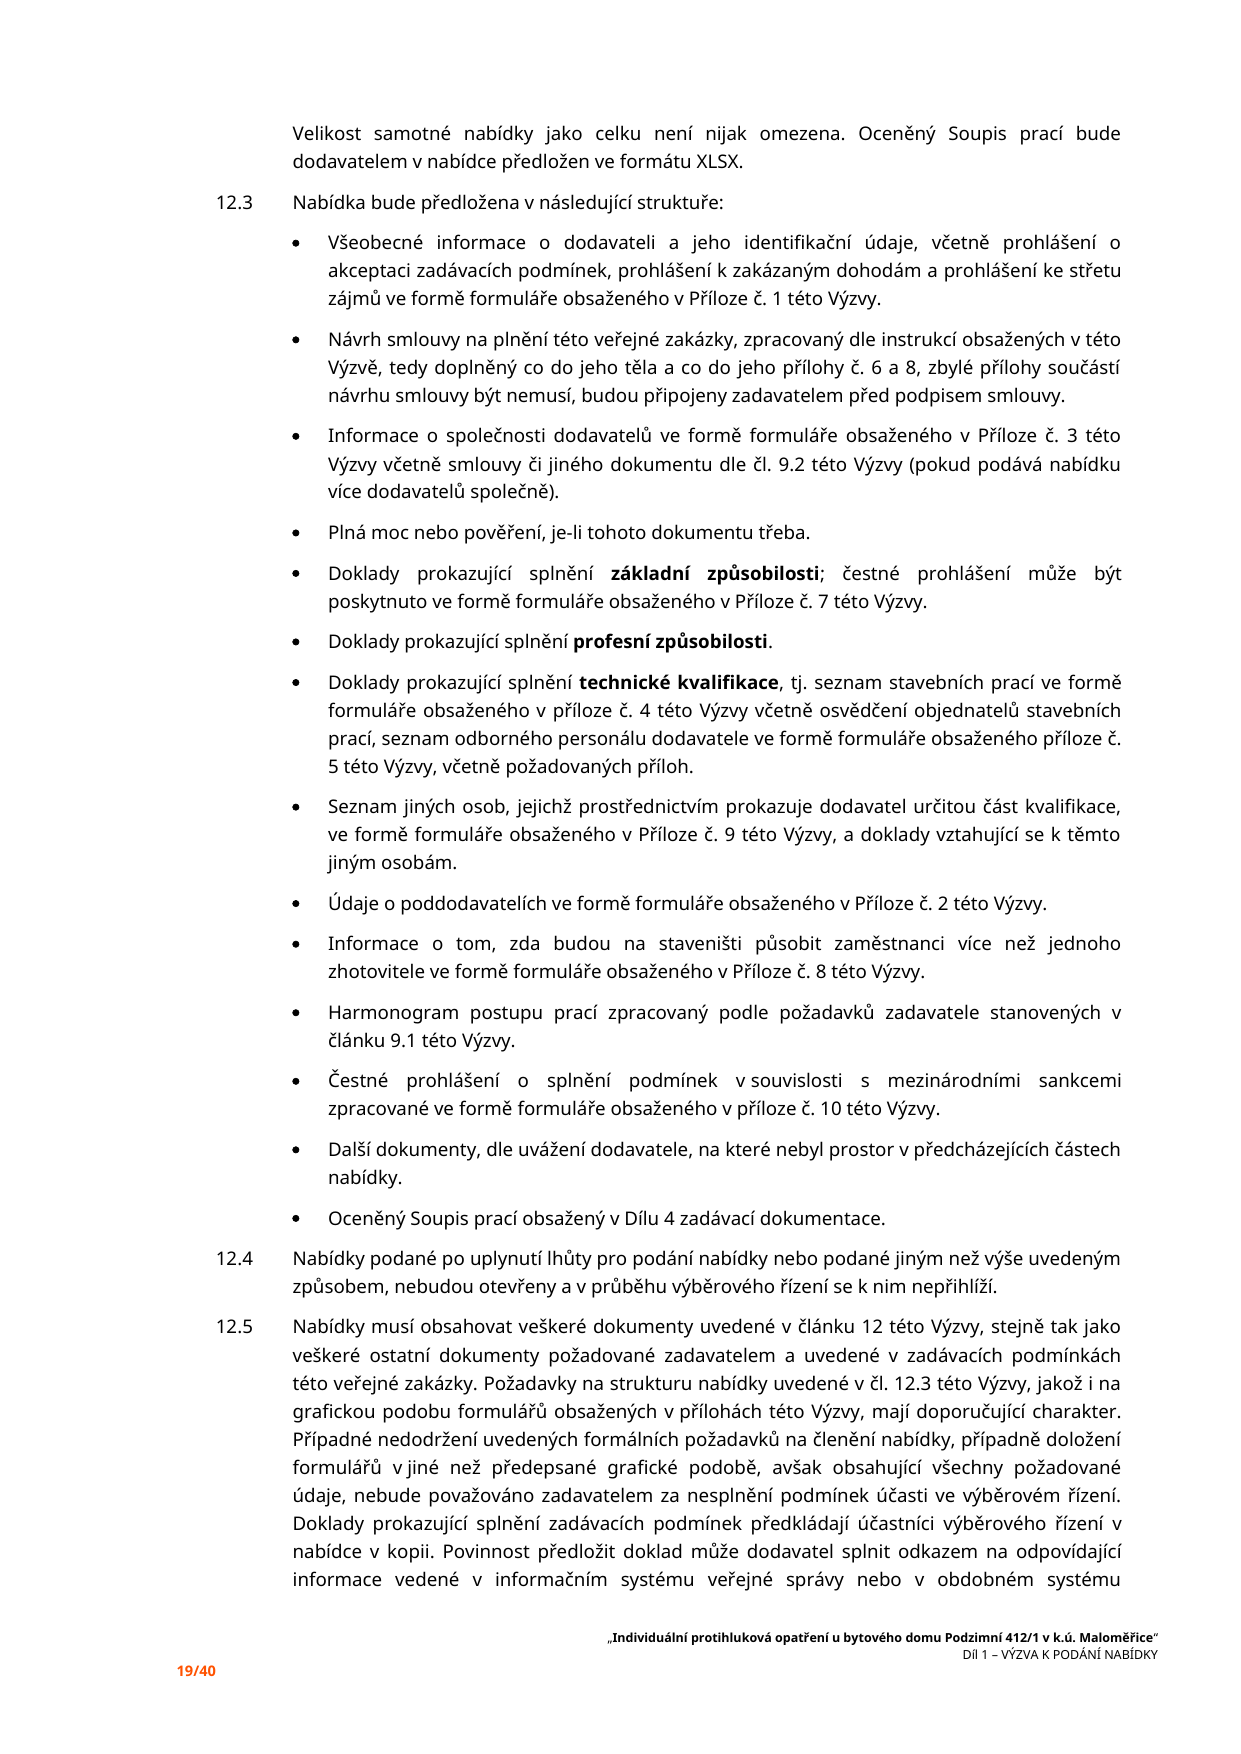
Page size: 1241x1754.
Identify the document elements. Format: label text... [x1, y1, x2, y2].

text Doklady prokazující splnění profesní způsobilosti. [292, 628, 1122, 654]
text Informace o tom, zda budou na staveništi působit zaměstnanci více než jednoho zhotovitele ve formě formuláře obsaženého v Příloze č. 8 této Výzvy. [292, 931, 1122, 984]
text Oceněný Soupis prací obsažený v Dílu 4 zadávací dokumentace. [292, 1205, 1122, 1230]
text Čestné prohlášení o splnění podmínek v souvislosti s mezinárodními sankcemi zpracované ve formě formuláře obsaženého v příloze č. 10 této Výzvy. [292, 1068, 1122, 1121]
text Harmonogram postupu prací zpracovaný podle požadavků zadavatele stanovených v článku 9.1 této Výzvy. [292, 999, 1122, 1053]
text Nabídka bude předložena v následující struktuře: [216, 189, 1122, 215]
text Seznam jiných osob, jejichž prostřednictvím prokazuje dodavatel určitou část kvalifikace, ve formě formuláře obsaženého v Příloze č. 9 této Výzvy, a doklady vztahující se k těmto jiným osobám. [292, 793, 1122, 875]
text Nabídky podané po uplynutí lhůty pro podání nabídky nebo podané jiným než výše uvedeným způsobem, nebudou otevřeny a v průběhu výběrového řízení se k nim nepřihlíží. [216, 1245, 1122, 1299]
text Všeobecné informace o dodavateli a jeho identifikační údaje, včetně prohlášení o akceptaci zadávacích podmínek, prohlášení k zakázaným dohodám a prohlášení ke střetu zájmů ve formě formuláře obsaženého v Příloze č. 1 této Výzvy. [292, 230, 1122, 311]
text Údaje o poddodavatelích ve formě formuláře obsaženého v Příloze č. 2 této Výzvy. [292, 890, 1122, 916]
text Další dokumenty, dle uvážení dodavatele, na které nebyl prostor v předcházejících částech nabídky. [292, 1136, 1122, 1190]
text Doklady prokazující splnění technické kvalifikace, tj. seznam stavebních prací ve formě formuláře obsaženého v příloze č. 4 této Výzvy včetně osvědčení objednatelů stavebních prací, seznam odborného personálu dodavatele ve formě formuláře obsaženého příloze č. 5 této Výzvy, včetně požadovaných příloh. [292, 669, 1122, 778]
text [216, 121, 1122, 174]
text Doklady prokazující splnění základní způsobilosti; čestné prohlášení může být poskytnuto ve formě formuláře obsaženého v Příloze č. 7 této Výzvy. [292, 560, 1122, 613]
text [216, 1314, 1122, 1592]
text Plná moc nebo pověření, je-li tohoto dokumentu třeba. [292, 519, 1122, 545]
text Návrh smlouvy na plnění této veřejné zakázky, zpracovaný dle instrukcí obsažených v této Výzvě, tedy doplněný co do jeho těla a co do jeho přílohy č. 6 a 8, zbylé přílohy součástí návrhu smlouvy být nemusí, budou připojeny zadavatelem před podpisem smlouvy. [292, 326, 1122, 408]
text Informace o společnosti dodavatelů ve formě formuláře obsaženého v Příloze č. 3 této Výzvy včetně smlouvy či jiného dokumentu dle čl. 9.2 této Výzvy (pokud podává nabídku více dodavatelů společně). [292, 423, 1122, 504]
